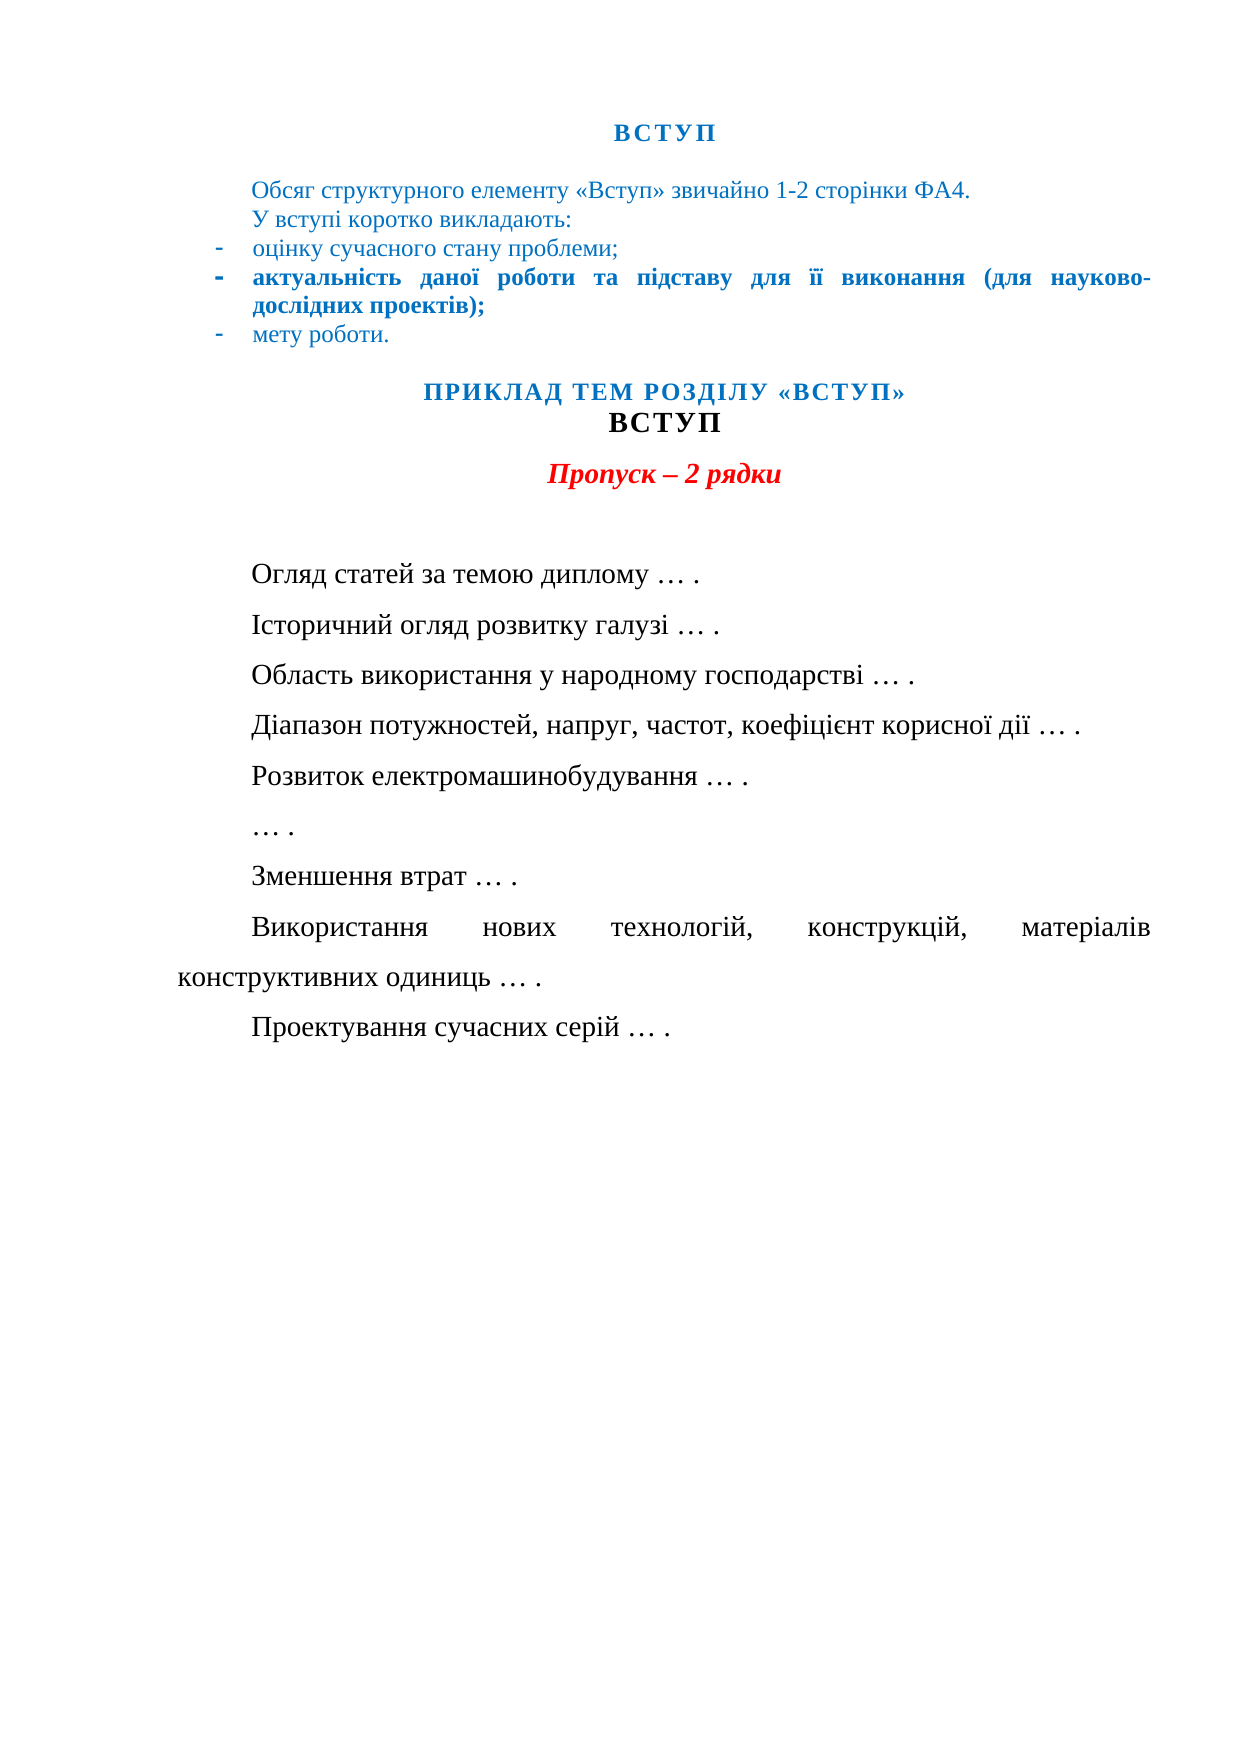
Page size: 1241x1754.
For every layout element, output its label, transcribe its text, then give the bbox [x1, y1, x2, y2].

text Використання нових технологій, конструкцій, матеріалів конструктивних одиниць … . [177, 909, 1152, 993]
list оцінку сучасного стану проблеми; [215, 233, 1152, 262]
text Пропуск – 2 рядки [177, 456, 1152, 489]
text Розвиток електромашинобудування … . [177, 758, 1152, 791]
text У вступі коротко викладають: [177, 204, 1152, 233]
title ПРИКЛАД ТЕМ РОЗДІЛУ «ВСТУП» [177, 377, 1152, 406]
text … . [177, 808, 1152, 842]
text Обсяг структурного елементу «Вступ» звичайно 1-2 сторінки ФА4. [177, 176, 1152, 204]
text Проектування сучасних серій … . [177, 1009, 1152, 1043]
text Область використання у народному господарстві … . [177, 657, 1152, 691]
list актуальність даної роботи та підставу для її виконання (для науково-дослідних проектів); [215, 262, 1152, 319]
text ВСТУП [177, 118, 1152, 147]
text Огляд статей за темою диплому … . [177, 557, 1152, 590]
title ВСТУП [177, 406, 1152, 439]
text Діапазон потужностей, напруг, частот, коефіцієнт корисної дії … . [177, 707, 1152, 741]
text Зменшення втрат … . [177, 858, 1152, 892]
text Історичний огляд розвитку галузі … . [177, 607, 1152, 640]
list мету роботи. [215, 319, 1152, 348]
